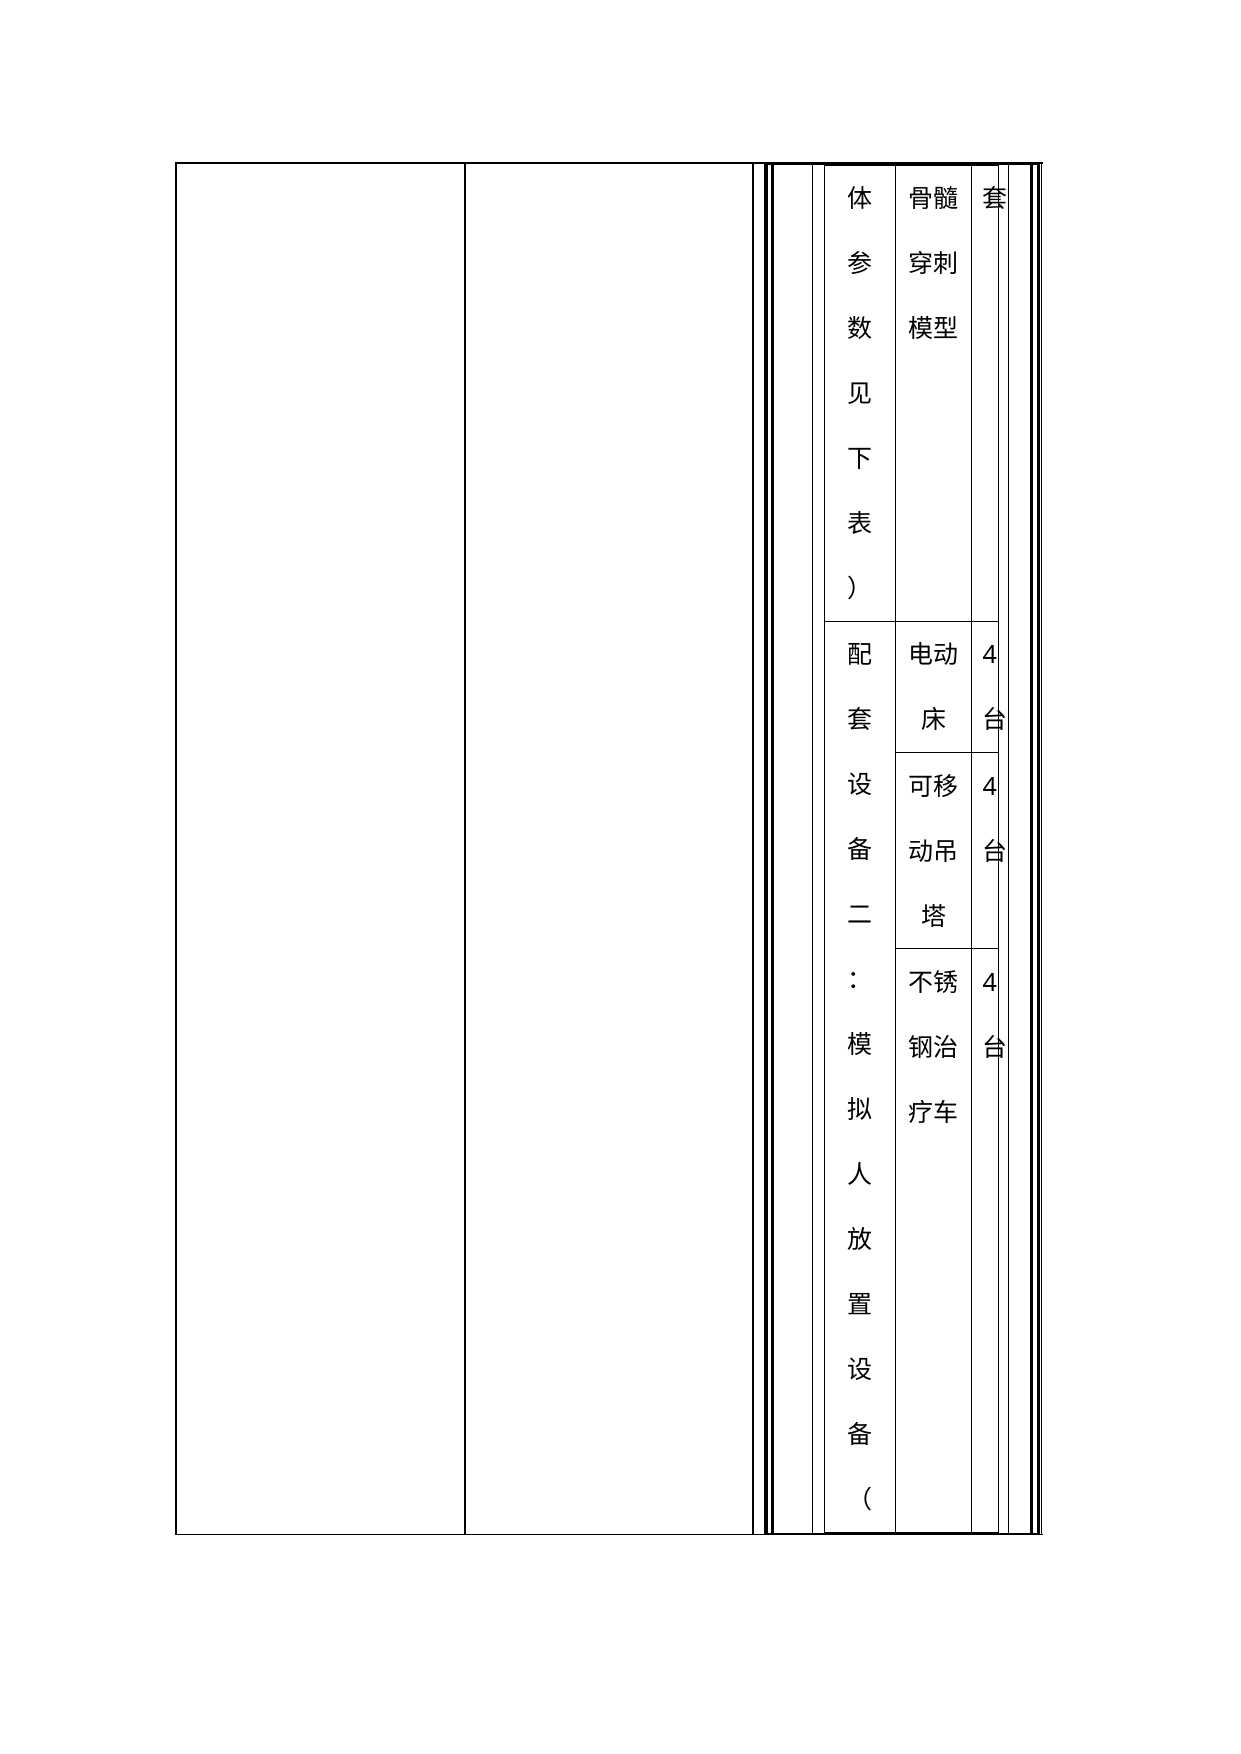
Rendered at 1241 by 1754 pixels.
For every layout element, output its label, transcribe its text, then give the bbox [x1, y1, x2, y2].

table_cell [825, 166, 895, 621]
table_cell 备注：本项目采购的如有产品属于节能产品政府采购品目清单中应强制采购的产品范围，供应商应当提供国家确定的认证机构出具的、处于有效期之内的节能产品认证证书，否则作无效投标处理。（节能产品政府采购品目清单见附件） [896, 753, 971, 948]
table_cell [896, 949, 971, 1532]
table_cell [1009, 165, 1030, 1533]
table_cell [972, 166, 998, 621]
table_cell 1 [177, 164, 464, 1534]
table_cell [754, 164, 764, 1534]
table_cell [774, 165, 812, 1533]
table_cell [1033, 165, 1037, 1533]
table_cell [825, 622, 895, 1532]
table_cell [813, 165, 824, 1533]
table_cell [896, 166, 971, 621]
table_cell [999, 165, 1008, 1533]
table_cell [466, 164, 752, 1534]
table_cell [972, 949, 998, 1532]
